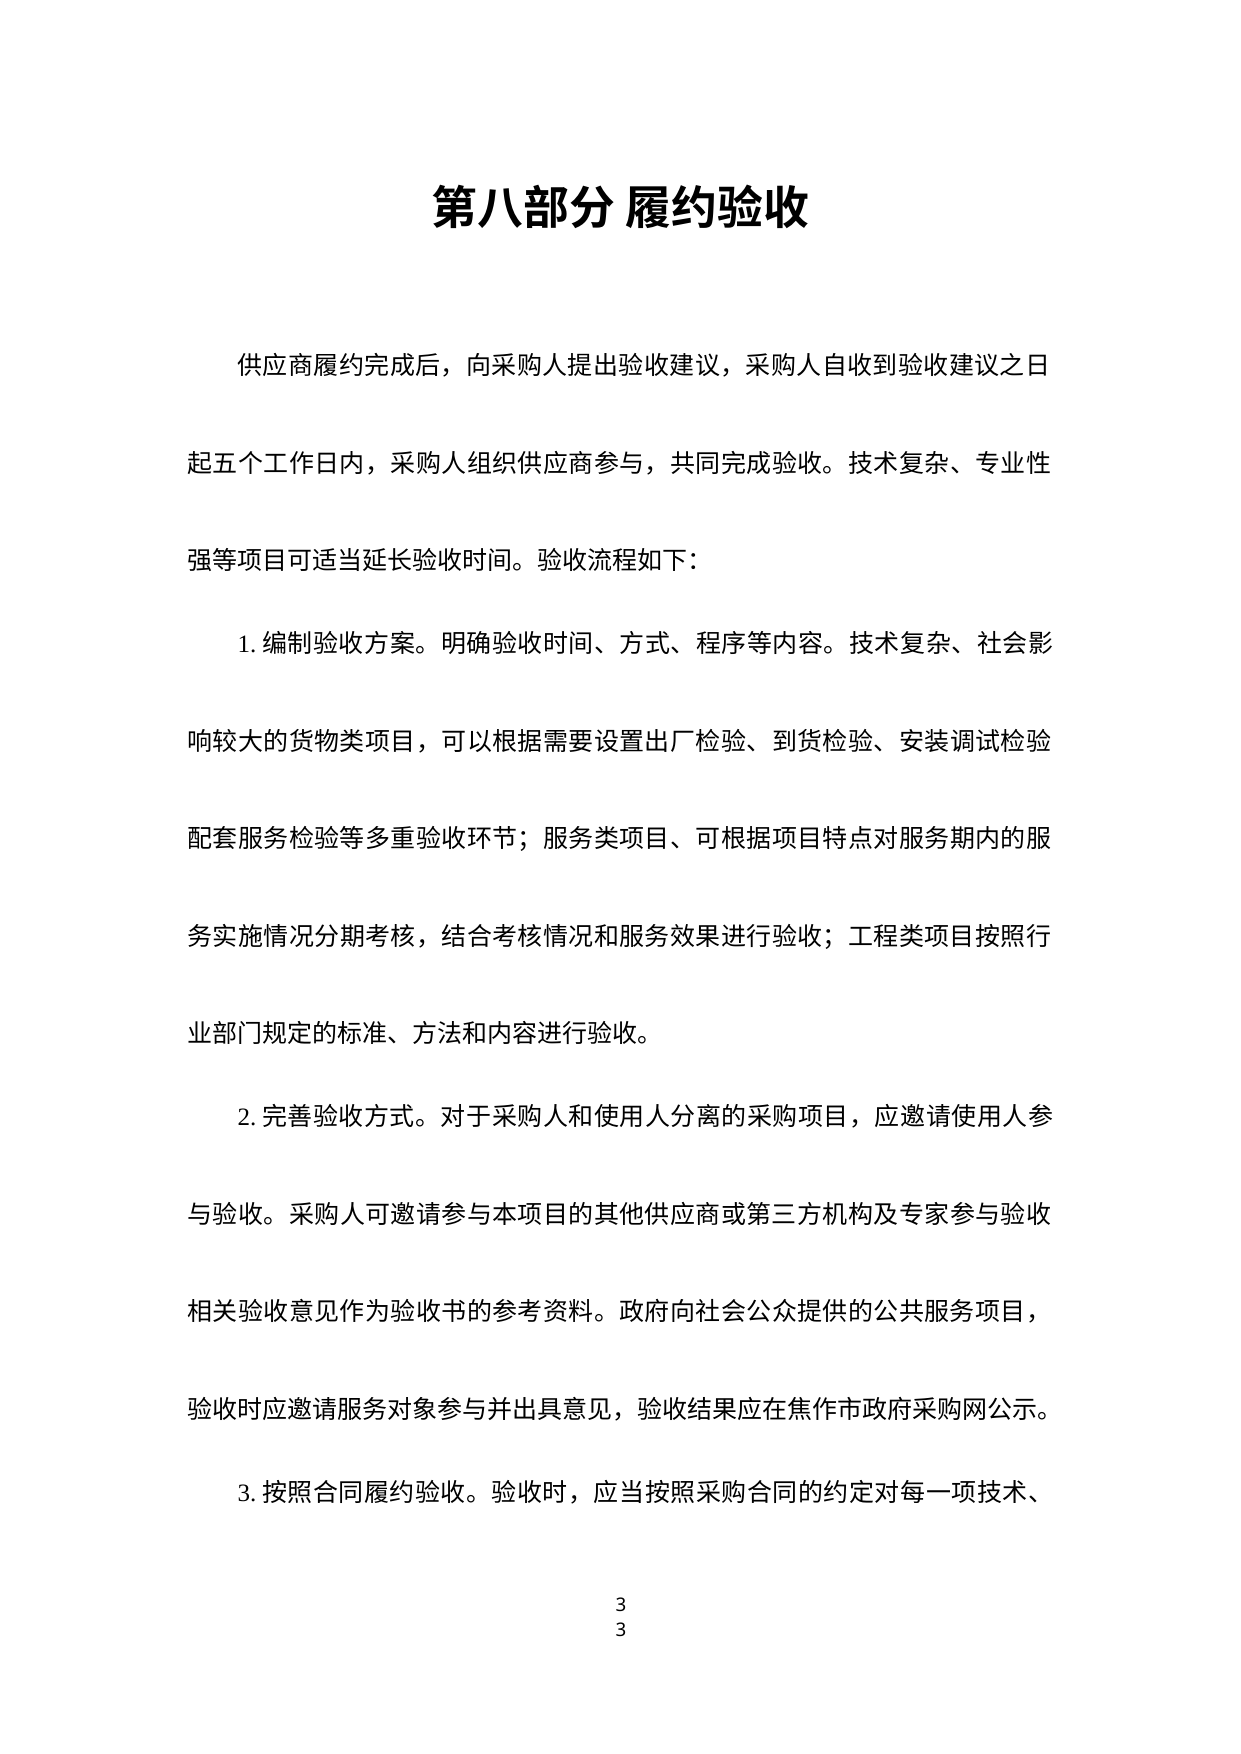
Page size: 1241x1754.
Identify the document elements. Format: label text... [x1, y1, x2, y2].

subtitle 第八部分 履约验收 [187, 156, 1053, 253]
text 供应商履约完成后，向采购人提出验收建议，采购人自收到验收建议之日起五个工作日内，采购人组织供应商参与，共同完成验收。技术复杂、专业性强等项目可适当延长验收时间。验收流程如下： [187, 331, 1053, 591]
list 完善验收方式。对于采购人和使用人分离的采购项目，应邀请使用人参与验收。采购人可邀请参与本项目的其他供应商或第三方机构及专家参与验收。相关验收意见作为验收书的参考资料。政府向社会公众提供的公共服务项目，验收时应邀请服务对象参与并出具意见，验收结果应在焦作市政府采购网公示。 [187, 1082, 1053, 1440]
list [187, 1458, 1053, 1523]
list 编制验收方案。明确验收时间、方式、程序等内容。技术复杂、社会影响较大的货物类项目，可以根据需要设置出厂检验、到货检验、安装调试检验、配套服务检验等多重验收环节；服务类项目、可根据项目特点对服务期内的服务实施情况分期考核，结合考核情况和服务效果进行验收；工程类项目按照行业部门规定的标准、方法和内容进行验收。 [187, 609, 1053, 1064]
